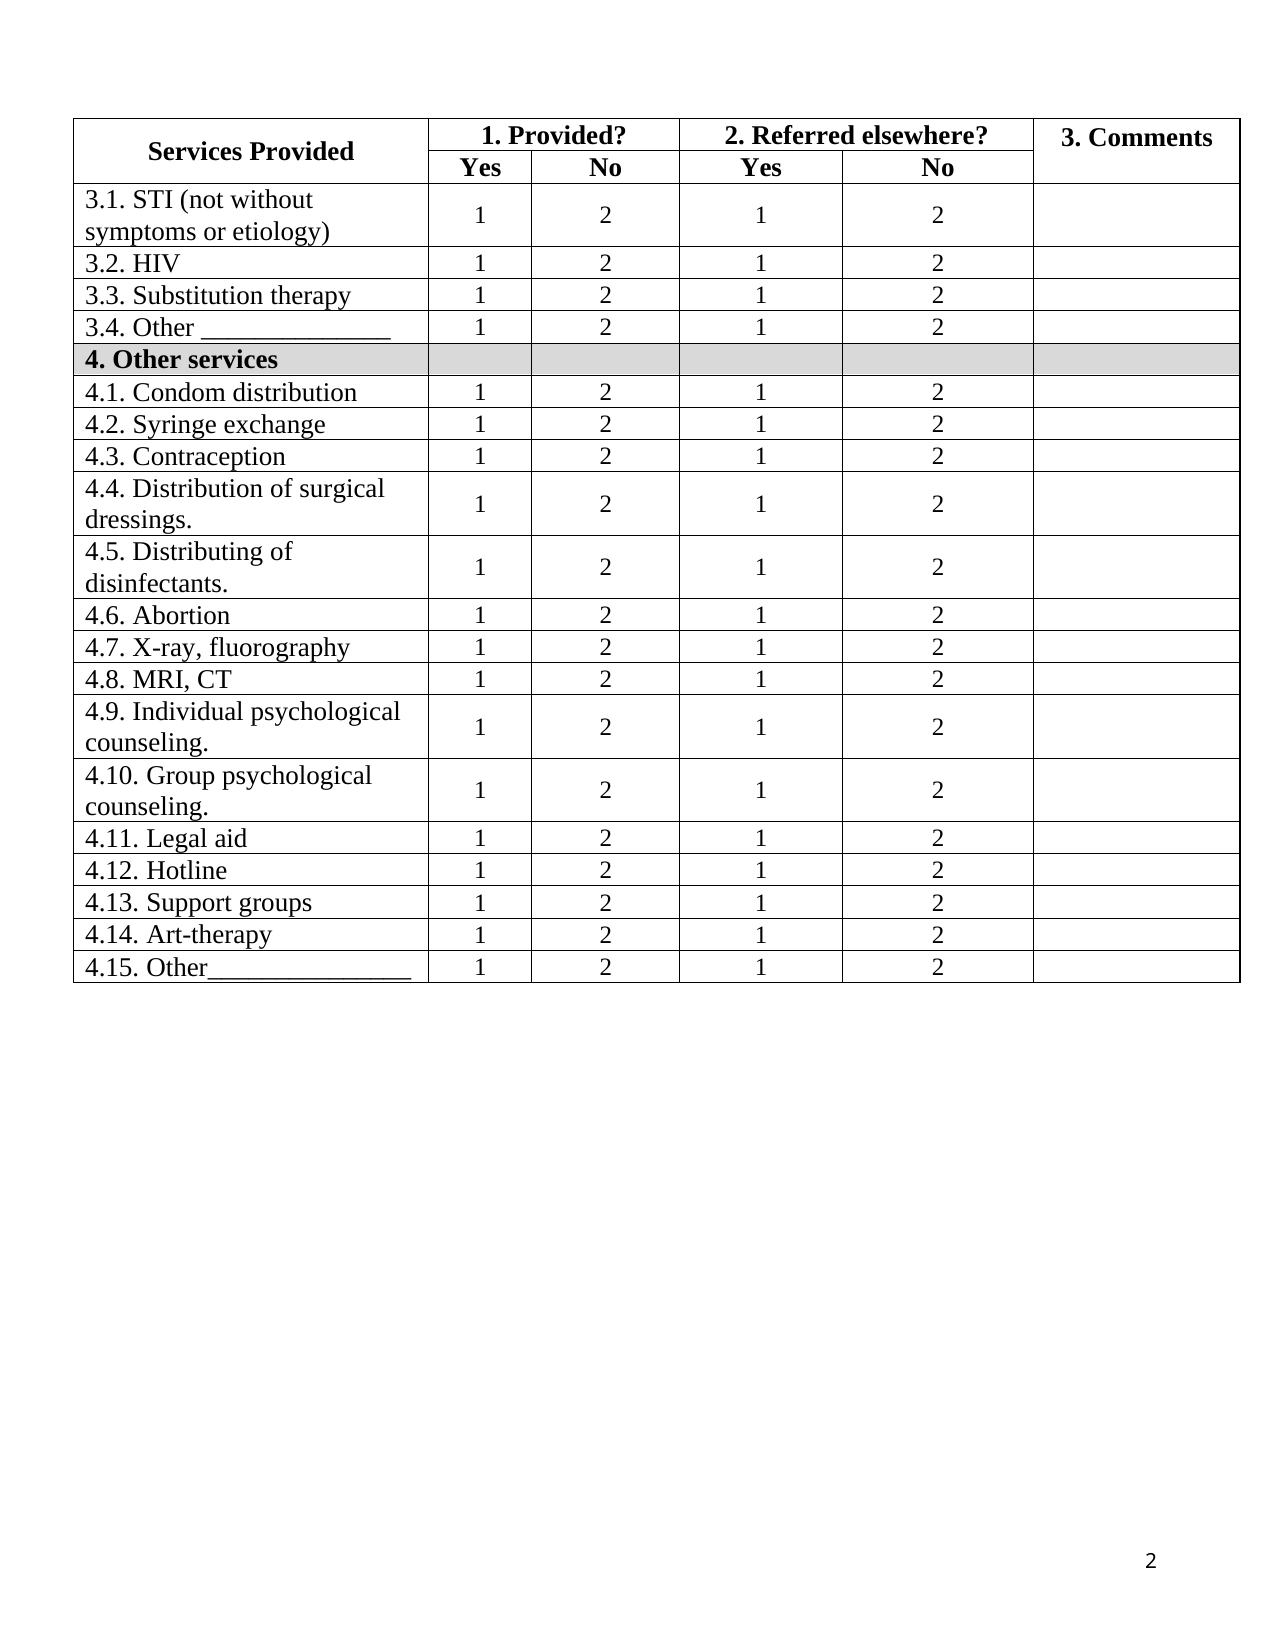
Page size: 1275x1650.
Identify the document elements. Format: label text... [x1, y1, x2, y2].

table_cell 2 [843, 376, 1033, 407]
table_cell [1034, 599, 1239, 630]
table_cell 4.10. Group psychological counseling. [74, 759, 428, 821]
table_cell [1034, 695, 1239, 758]
table_cell 4.6. Abortion [74, 599, 428, 630]
table_cell 2 [843, 472, 1033, 534]
table_cell 4.9. Individual psychological counseling. [74, 695, 428, 758]
table_cell [1034, 759, 1239, 821]
table_cell 2 [532, 376, 679, 407]
table_cell 2 [532, 408, 679, 439]
table_cell Yes [429, 151, 531, 182]
table_cell 2 [532, 311, 679, 342]
table_cell 1 [429, 695, 531, 758]
table_cell [1034, 951, 1239, 982]
table_cell 1 [429, 854, 531, 885]
table_cell [1034, 311, 1239, 342]
table_cell 2 [843, 536, 1033, 598]
table_cell 1 [680, 536, 842, 598]
table_cell 1 [680, 919, 842, 950]
table_cell 1 [429, 759, 531, 821]
table_cell 1 [429, 184, 531, 246]
table_cell 1 [680, 184, 842, 246]
table_cell 2 [843, 184, 1033, 246]
table_cell 1 [680, 663, 842, 694]
table_cell 4.15. Other_______________ [74, 951, 428, 982]
table_cell 1 [429, 536, 531, 598]
table_cell [1034, 184, 1239, 246]
table_cell [1034, 472, 1239, 534]
table_cell 2 [843, 408, 1033, 439]
table_header Services Provided [74, 119, 428, 182]
table_cell 3.1. STI (not without symptoms or etiology) [74, 184, 428, 246]
table_cell 1 [429, 919, 531, 950]
table_cell 1 [680, 440, 842, 471]
table_cell [1034, 919, 1239, 950]
table_cell 1 [429, 279, 531, 310]
table_cell 2 [532, 695, 679, 758]
table_cell 4.8. MRI, CT [74, 663, 428, 694]
table_cell [1034, 822, 1239, 853]
table_cell 2 [532, 663, 679, 694]
table_cell 4.7. X-ray, fluorography [74, 631, 428, 662]
table_cell [1034, 376, 1239, 407]
table_cell 2 [532, 440, 679, 471]
table_cell 4.14. Art-therapy [74, 919, 428, 950]
table_cell [532, 344, 679, 374]
table_cell 1 [429, 631, 531, 662]
table_cell 1 [680, 376, 842, 407]
table_header 3. Comments [1034, 119, 1239, 182]
table_cell [1034, 279, 1239, 310]
table_cell 2 [532, 951, 679, 982]
table_cell 2 [843, 951, 1033, 982]
table_cell [1034, 408, 1239, 439]
table_cell 2 [843, 311, 1033, 342]
table_cell 4.5. Distributing of disinfectants. [74, 536, 428, 598]
table_cell 1 [429, 408, 531, 439]
table_cell 1 [680, 759, 842, 821]
table_cell 1 [429, 311, 531, 342]
table_cell 2 [532, 536, 679, 598]
table_cell 1 [429, 663, 531, 694]
table_cell 1 [680, 886, 842, 918]
table_cell [429, 344, 531, 374]
table_cell 2 [843, 759, 1033, 821]
table_cell No [532, 151, 679, 182]
table_cell 2 [843, 822, 1033, 853]
table_cell 2 [843, 886, 1033, 918]
table_cell 2 [532, 886, 679, 918]
table_cell 1 [429, 822, 531, 853]
table_cell 1 [680, 279, 842, 310]
table_cell [843, 344, 1033, 374]
table_cell 2 [532, 854, 679, 885]
table_cell [1034, 854, 1239, 885]
table_cell 3.3. Substitution therapy [74, 279, 428, 310]
table_cell 1 [680, 695, 842, 758]
table_cell 2 [532, 919, 679, 950]
table_cell 2 [532, 631, 679, 662]
table_cell 4.13. Support groups [74, 886, 428, 918]
table_cell 2 [843, 247, 1033, 278]
table_cell 1 [680, 631, 842, 662]
table_cell 1 [680, 472, 842, 534]
table_cell 1 [429, 886, 531, 918]
table_cell 4.3. Contraception [74, 440, 428, 471]
table_cell 1 [429, 599, 531, 630]
table_cell 1 [429, 951, 531, 982]
table_cell 1 [680, 247, 842, 278]
table_cell 2 [532, 822, 679, 853]
table_cell Yes [680, 151, 842, 182]
table_cell 1 [680, 854, 842, 885]
table_cell 1 [429, 472, 531, 534]
table_cell [1034, 536, 1239, 598]
table_cell 1 [680, 408, 842, 439]
table_cell [1034, 344, 1239, 374]
table_cell 2 [843, 663, 1033, 694]
table_cell 2 [532, 279, 679, 310]
table_cell 4. Other services [74, 344, 428, 374]
table_cell [1034, 663, 1239, 694]
table_cell [1034, 440, 1239, 471]
table_cell 3.2. HIV [74, 247, 428, 278]
table_cell 2 [532, 184, 679, 246]
table_cell 4.4. Distribution of surgical dressings. [74, 472, 428, 534]
table_cell 2 [843, 599, 1033, 630]
table_cell 4.11. Legal aid [74, 822, 428, 853]
table_cell [1034, 247, 1239, 278]
table_cell 2 [843, 919, 1033, 950]
table_cell [1034, 886, 1239, 918]
table_cell 2 [532, 472, 679, 534]
table_cell 1 [680, 311, 842, 342]
table_cell 2 [532, 599, 679, 630]
table_cell 2 [843, 279, 1033, 310]
table_cell 1 [429, 247, 531, 278]
table_cell 1 [429, 440, 531, 471]
table_cell 2 [843, 695, 1033, 758]
table_cell No [843, 151, 1033, 182]
table_header 2. Referred elsewhere? [680, 119, 1033, 150]
table_cell 3.4. Other ______________ [74, 311, 428, 342]
table_cell 1 [429, 376, 531, 407]
table_cell 4.1. Condom distribution [74, 376, 428, 407]
table_cell 2 [843, 854, 1033, 885]
table_cell [680, 344, 842, 374]
table_cell 2 [843, 631, 1033, 662]
table_header 1. Provided? [429, 119, 679, 150]
table_cell 4.2. Syringe exchange [74, 408, 428, 439]
table_cell 2 [843, 440, 1033, 471]
table_cell [1034, 631, 1239, 662]
table_cell 2 [532, 247, 679, 278]
table_cell 1 [680, 599, 842, 630]
table_cell 2 [532, 759, 679, 821]
table_cell 1 [680, 951, 842, 982]
table_cell 1 [680, 822, 842, 853]
table_cell 4.12. Hotline [74, 854, 428, 885]
